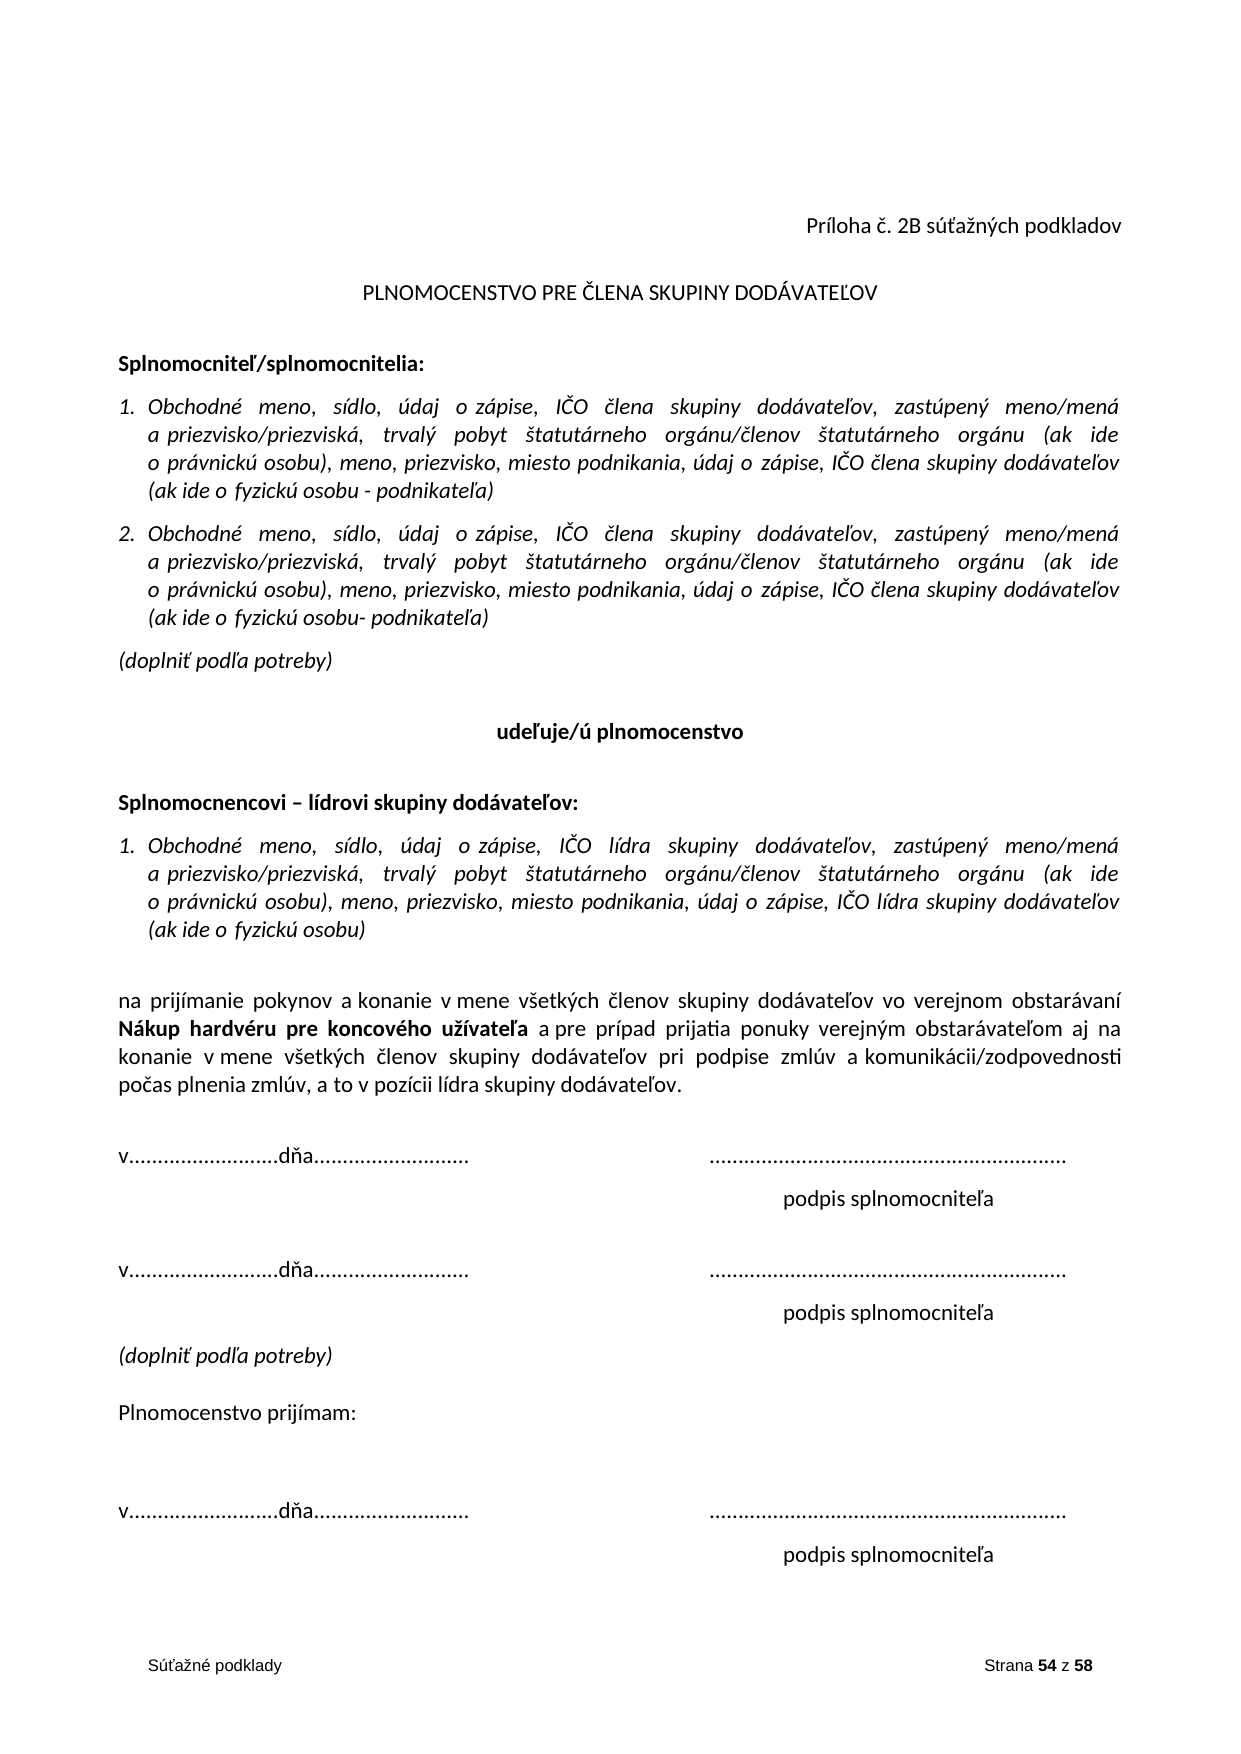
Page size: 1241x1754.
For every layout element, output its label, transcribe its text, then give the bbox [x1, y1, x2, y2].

list Obchodné meno, sídlo, údaj o zápise, IČO člena skupiny dodávateľov, zastúpený meno/mená a priezvisko/priezviská, trvalý pobyt štatutárneho orgánu/členov štatutárneho orgánu (ak ide o právnickú osobu), meno, priezvisko, miesto podnikania, údaj o zápise, IČO člena skupiny dodávateľov (ak ide o fyzickú osobu- podnikateľa) [118, 519, 1122, 631]
text na prijímanie pokynov a konanie v mene všetkých členov skupiny dodávateľov vo verejnom obstarávaní Nákup hardvéru pre koncového užívateľa a pre prípad prijatia ponuky verejným obstarávateľom aj na konanie v mene všetkých členov skupiny dodávateľov pri podpise zmlúv a komunikácii/zodpovednosti počas plnenia zmlúv, a to v pozícii lídra skupiny dodávateľov. [118, 986, 1122, 1098]
text podpis splnomocniteľa [118, 1540, 1122, 1568]
text Plnomocenstvo prijímam: [118, 1398, 1122, 1426]
text v..........................dňa........................... .............................................................. [118, 1141, 1122, 1169]
text podpis splnomocniteľa [118, 1298, 1122, 1327]
text udeľuje/ú plnomocenstvo [118, 717, 1122, 745]
subtitle Príloha č. 2B súťažných podkladov [118, 211, 1122, 239]
text plnomocenstvo pre člena skupiny dodávateľov [118, 278, 1122, 306]
list Obchodné meno, sídlo, údaj o zápise, IČO člena skupiny dodávateľov, zastúpený meno/mená a priezvisko/priezviská, trvalý pobyt štatutárneho orgánu/členov štatutárneho orgánu (ak ide o právnickú osobu), meno, priezvisko, miesto podnikania, údaj o zápise, IČO člena skupiny dodávateľov (ak ide o fyzickú osobu - podnikateľa) [118, 392, 1122, 504]
text Splnomocnencovi – lídrovi skupiny dodávateľov: [118, 788, 1122, 816]
text v..........................dňa........................... .............................................................. [118, 1256, 1122, 1283]
text (doplniť podľa potreby) [118, 646, 1122, 674]
text podpis splnomocniteľa [118, 1184, 1122, 1212]
text v..........................dňa........................... .............................................................. [118, 1497, 1122, 1525]
text Splnomocniteľ/splnomocnitelia: [118, 349, 1122, 377]
list Obchodné meno, sídlo, údaj o zápise, IČO lídra skupiny dodávateľov, zastúpený meno/mená a priezvisko/priezviská, trvalý pobyt štatutárneho orgánu/členov štatutárneho orgánu (ak ide o právnickú osobu), meno, priezvisko, miesto podnikania, údaj o zápise, IČO lídra skupiny dodávateľov (ak ide o fyzickú osobu) [118, 831, 1122, 943]
text (doplniť podľa potreby) [118, 1342, 1122, 1369]
